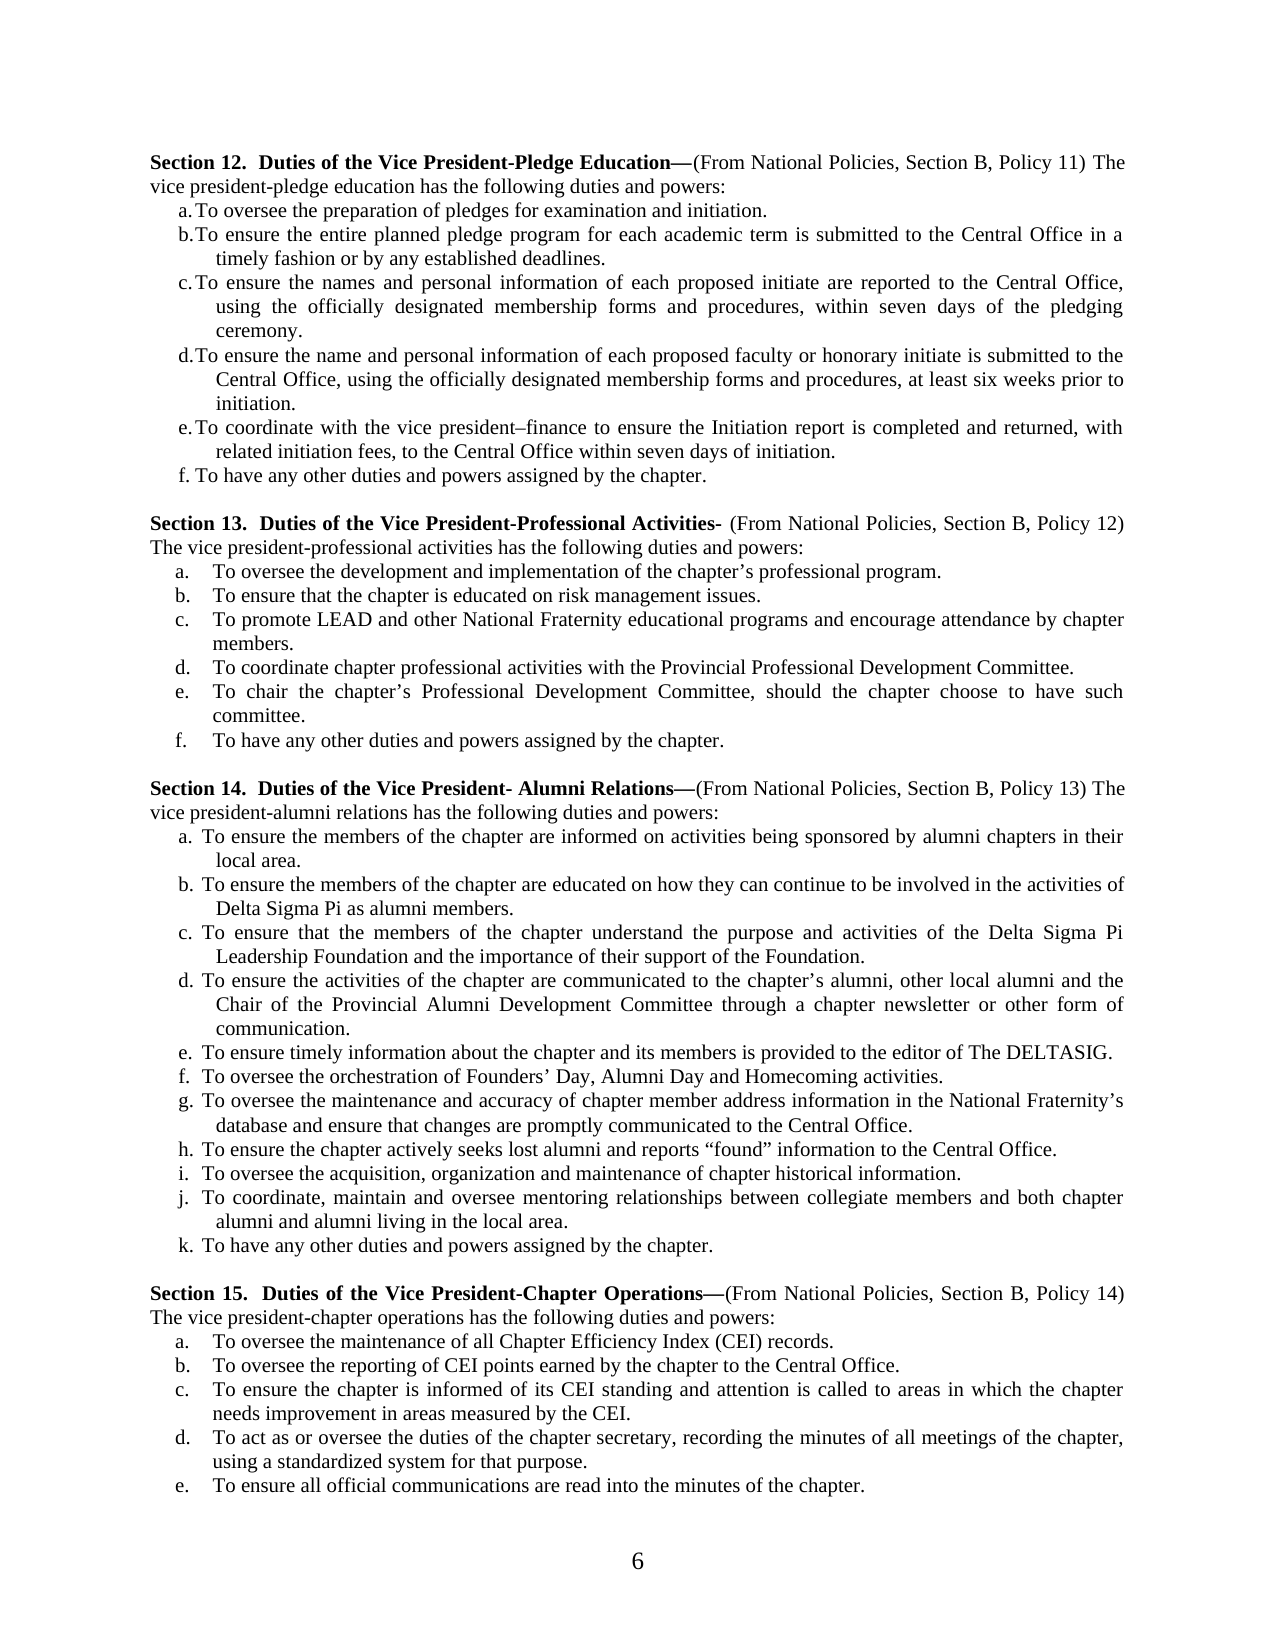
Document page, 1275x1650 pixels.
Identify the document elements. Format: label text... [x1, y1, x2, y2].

list To coordinate, maintain and oversee mentoring relationships between collegiate members and both chapter alumni and alumni living in the local area. [178, 1185, 1125, 1233]
list To ensure the name and personal information of each proposed faculty or honorary initiate is submitted to the Central Office, using the officially designated membership forms and procedures, at least six weeks prior to initiation. [178, 342, 1125, 415]
text Section 12. Duties of the Vice President-Pledge Education—(From National Policies, Section B, Policy 11) The vice president-pledge education has the following duties and powers: [150, 150, 1125, 198]
list To coordinate chapter professional activities with the Provincial Professional Development Committee. [175, 655, 1125, 679]
text Section 13. Duties of the Vice President-Professional Activities- (From National Policies, Section B, Policy 12) The vice president-professional activities has the following duties and powers: [150, 511, 1125, 559]
list To oversee the acquisition, organization and maintenance of chapter historical information. [178, 1161, 1125, 1185]
list To oversee the preparation of pledges for examination and initiation. [178, 198, 1125, 222]
list To ensure the members of the chapter are informed on activities being sponsored by alumni chapters in their local area. [178, 824, 1125, 872]
list To have any other duties and powers assigned by the chapter. [175, 727, 1125, 752]
list To ensure the members of the chapter are educated on how they can continue to be involved in the activities of Delta Sigma Pi as alumni members. [178, 872, 1125, 920]
list To act as or oversee the duties of the chapter secretary, recording the minutes of all meetings of the chapter, using a standardized system for that purpose. [175, 1425, 1125, 1473]
list To ensure the activities of the chapter are communicated to the chapter’s alumni, other local alumni and the Chair of the Provincial Alumni Development Committee through a chapter newsletter or other form of communication. [178, 968, 1125, 1040]
list To oversee the orchestration of Founders’ Day, Alumni Day and Homecoming activities. [178, 1064, 1125, 1088]
list To oversee the maintenance and accuracy of chapter member address information in the National Fraternity’s database and ensure that changes are promptly communicated to the Central Office. [178, 1088, 1125, 1137]
list To ensure the chapter actively seeks lost alumni and reports “found” information to the Central Office. [178, 1137, 1125, 1161]
list To ensure all official communications are read into the minutes of the chapter. [175, 1473, 1125, 1497]
list To have any other duties and powers assigned by the chapter. [178, 463, 1125, 487]
list To oversee the maintenance of all Chapter Efficiency Index (CEI) records. [175, 1329, 1125, 1353]
text Section 14. Duties of the Vice President- Alumni Relations—(From National Policies, Section B, Policy 13) The vice president-alumni relations has the following duties and powers: [150, 776, 1125, 824]
list To ensure the chapter is informed of its CEI standing and attention is called to areas in which the chapter needs improvement in areas measured by the CEI. [175, 1377, 1125, 1425]
list To promote LEAD and other National Fraternity educational programs and encourage attendance by chapter members. [175, 607, 1125, 655]
list To ensure the entire planned pledge program for each academic term is submitted to the Central Office in a timely fashion or by any established deadlines. [178, 222, 1125, 270]
list To ensure that the members of the chapter understand the purpose and activities of the Delta Sigma Pi Leadership Foundation and the importance of their support of the Foundation. [178, 920, 1125, 968]
list To have any other duties and powers assigned by the chapter. [178, 1233, 1125, 1257]
list To ensure that the chapter is educated on risk management issues. [175, 583, 1125, 607]
list To ensure the names and personal information of each proposed initiate are reported to the Central Office, using the officially designated membership forms and procedures, within seven days of the pledging ceremony. [178, 270, 1125, 342]
list To oversee the reporting of CEI points earned by the chapter to the Central Office. [175, 1353, 1125, 1377]
list To ensure timely information about the chapter and its members is provided to the editor of The DELTASIG. [178, 1040, 1125, 1064]
list To oversee the development and implementation of the chapter’s professional program. [175, 559, 1125, 583]
list To chair the chapter’s Professional Development Committee, should the chapter choose to have such committee. [175, 679, 1125, 727]
list To coordinate with the vice president–finance to ensure the Initiation report is completed and returned, with related initiation fees, to the Central Office within seven days of initiation. [178, 415, 1125, 463]
text Section 15. Duties of the Vice President-Chapter Operations—(From National Policies, Section B, Policy 14) The vice president-chapter operations has the following duties and powers: [150, 1281, 1125, 1329]
